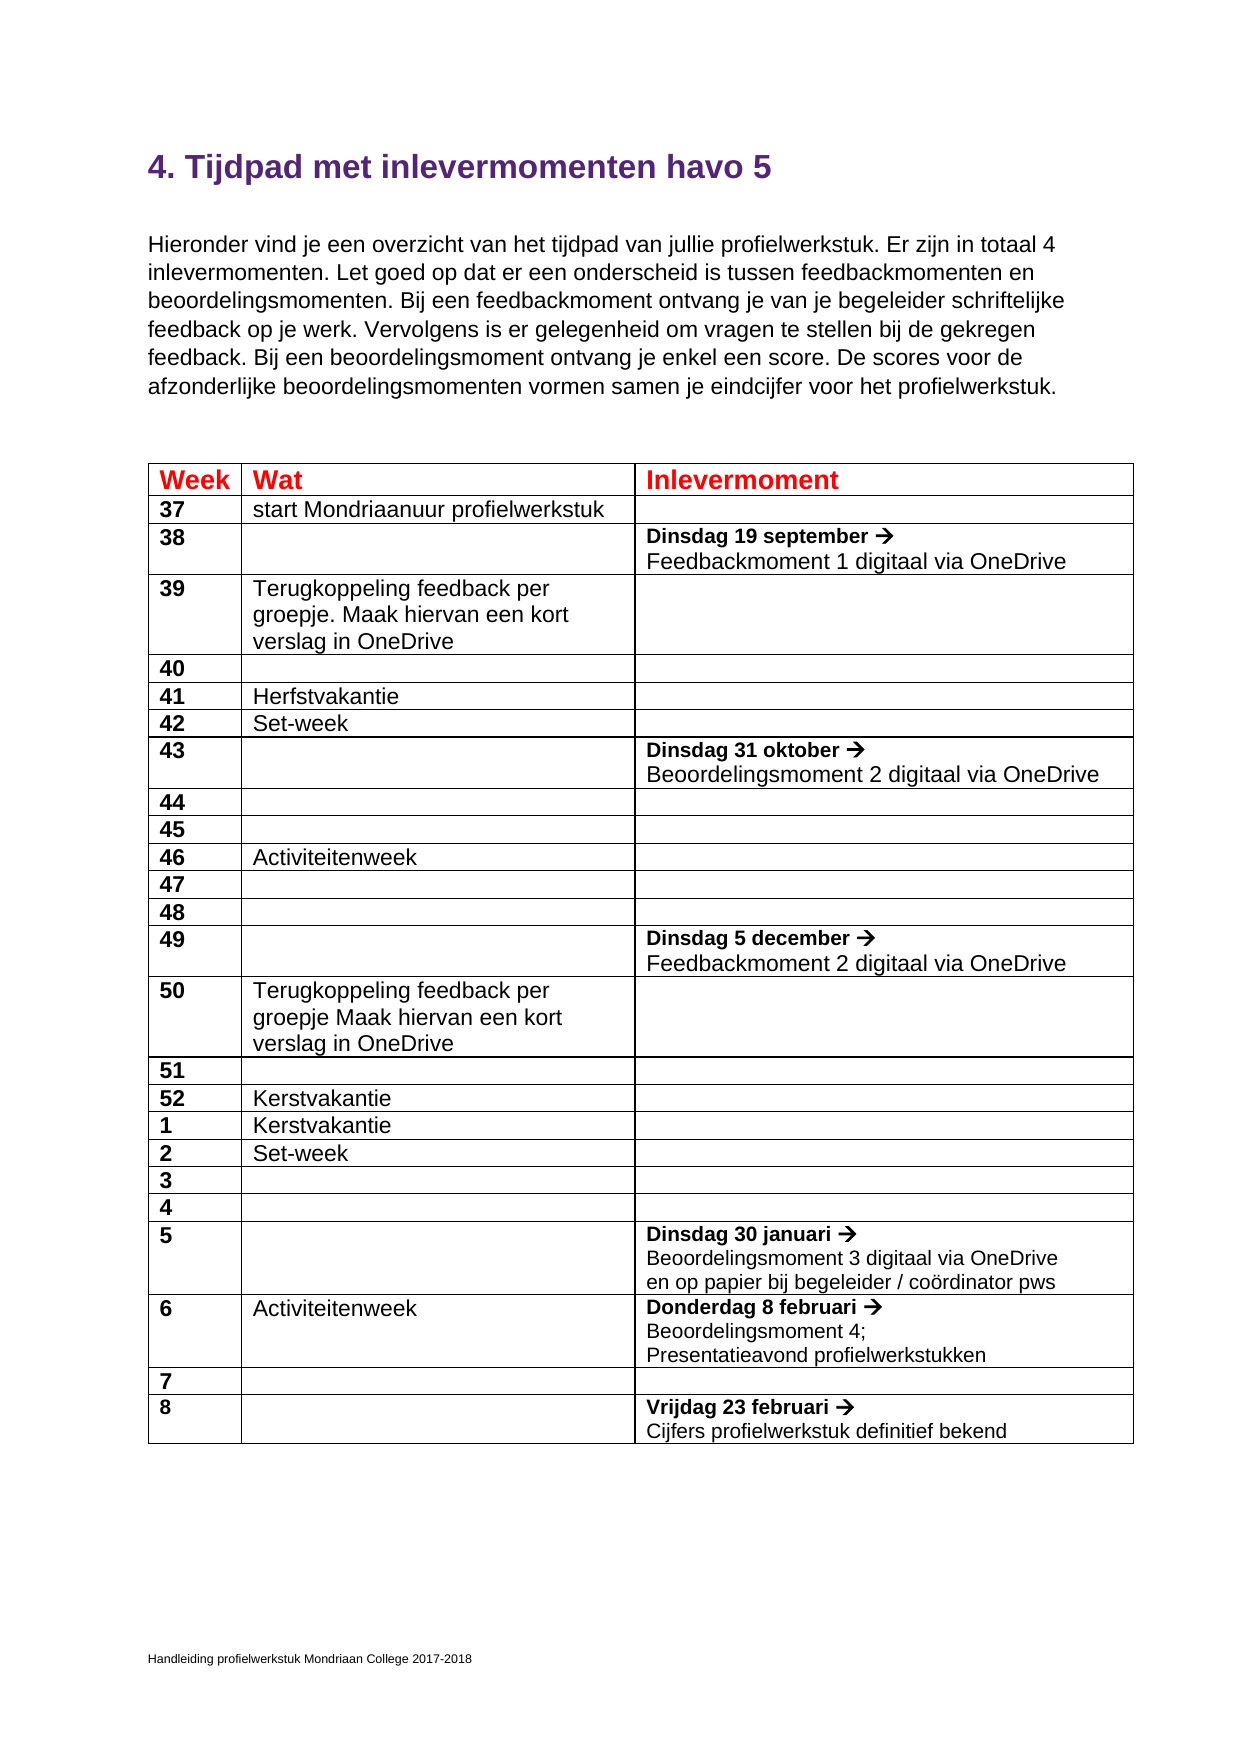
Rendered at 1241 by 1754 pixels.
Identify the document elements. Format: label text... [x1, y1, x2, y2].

table_cell 39 [149, 575, 241, 654]
table_cell 42 [149, 710, 241, 736]
table_cell [636, 871, 1133, 897]
table_cell 1 [149, 1112, 241, 1138]
table_cell [242, 1368, 634, 1394]
table_cell Herfstvakantie [242, 683, 634, 709]
table_cell 52 [149, 1085, 241, 1111]
table_cell [242, 738, 634, 788]
table_cell [636, 1368, 1133, 1394]
table_cell Activiteitenweek [242, 1295, 634, 1367]
table_cell 47 [149, 871, 241, 897]
table_cell Donderdag 8 februari Beoordelingsmoment 4; Presentatieavond profielwerkstukken [636, 1295, 1133, 1367]
table_header Inlevermoment [636, 464, 1133, 495]
table_cell 49 [149, 926, 241, 976]
table_cell Kerstvakantie [242, 1112, 634, 1138]
table_cell [636, 789, 1133, 815]
table_cell [636, 1167, 1133, 1193]
table_cell Set-week [242, 710, 634, 736]
table_cell [242, 816, 634, 843]
table_cell [242, 871, 634, 897]
table_cell [636, 1194, 1133, 1221]
text Hieronder vind je een overzicht van het tijdpad van jullie profielwerkstuk. Er zijn in totaal 4 inlevermomenten. Let goed op dat er een onderscheid is tussen feedbackmomenten en beoordelingsmomenten. Bij een feedbackmoment ontvang je van je begeleider schriftelijke feedback op je werk. Vervolgens is er gelegenheid om vragen te stellen bij de gekregen feedback. Bij een beoordelingsmoment ontvang je enkel een score. De scores voor de afzonderlijke beoordelingsmomenten vormen samen je eindcijfer voor het profielwerkstuk. [148, 231, 1093, 399]
table_cell 50 [149, 977, 241, 1056]
table_cell Dinsdag 30 januari Beoordelingsmoment 3 digitaal via OneDrive en op papier bij begeleider / coördinator pws [636, 1222, 1133, 1294]
table_cell 2 [149, 1140, 241, 1166]
table_cell [242, 1167, 634, 1193]
table_cell [242, 524, 634, 574]
table_cell [636, 683, 1133, 709]
table_cell [242, 1194, 634, 1221]
table_cell 3 [149, 1167, 241, 1193]
subtitle 4. Tijdpad met inlevermomenten havo 5 [148, 148, 1093, 227]
table_cell [636, 575, 1133, 654]
table_cell Dinsdag 31 oktober Beoordelingsmoment 2 digitaal via OneDrive [636, 738, 1133, 788]
table_cell [636, 496, 1133, 523]
table_cell 7 [149, 1368, 241, 1394]
table_cell [242, 1222, 634, 1294]
table_cell start Mondriaanuur profielwerkstuk [242, 496, 634, 523]
table_cell [242, 926, 634, 976]
table_cell 38 [149, 524, 241, 574]
table_cell Dinsdag 5 december Feedbackmoment 2 digitaal via OneDrive [636, 926, 1133, 976]
table_cell [636, 816, 1133, 843]
table_cell Dinsdag 19 september Feedbackmoment 1 digitaal via OneDrive [636, 524, 1133, 574]
table_cell [242, 1058, 634, 1084]
table_cell 46 [149, 844, 241, 870]
table_cell [636, 1085, 1133, 1111]
table_cell 45 [149, 816, 241, 843]
table_cell 40 [149, 655, 241, 682]
table_cell Vrijdag 23 februari Cijfers profielwerkstuk definitief bekend [636, 1395, 1133, 1443]
table_cell [636, 844, 1133, 870]
table_cell Kerstvakantie [242, 1085, 634, 1111]
table_cell 37 [149, 496, 241, 523]
table_header Wat [242, 464, 634, 495]
table_cell 43 [149, 738, 241, 788]
table_cell 8 [149, 1395, 241, 1443]
table_cell [242, 1395, 634, 1443]
table_cell [636, 1058, 1133, 1084]
table_cell [636, 1112, 1133, 1138]
table_cell [636, 655, 1133, 682]
table_cell [242, 655, 634, 682]
table_cell 4 [149, 1194, 241, 1221]
table_header Week [149, 464, 241, 495]
table_cell [636, 710, 1133, 736]
table_cell 48 [149, 899, 241, 925]
table_cell [636, 977, 1133, 1056]
table_cell 41 [149, 683, 241, 709]
table_cell Terugkoppeling feedback per groepje Maak hiervan een kort verslag in OneDrive [242, 977, 634, 1056]
table_cell 44 [149, 789, 241, 815]
table_cell 6 [149, 1295, 241, 1367]
table_cell [242, 899, 634, 925]
table_cell Terugkoppeling feedback per groepje. Maak hiervan een kort verslag in OneDrive [242, 575, 634, 654]
table_cell [636, 899, 1133, 925]
table_cell [636, 1140, 1133, 1166]
table_cell 5 [149, 1222, 241, 1294]
table_cell 51 [149, 1058, 241, 1084]
table_cell Set-week [242, 1140, 634, 1166]
table_cell [242, 789, 634, 815]
table_cell Activiteitenweek [242, 844, 634, 870]
